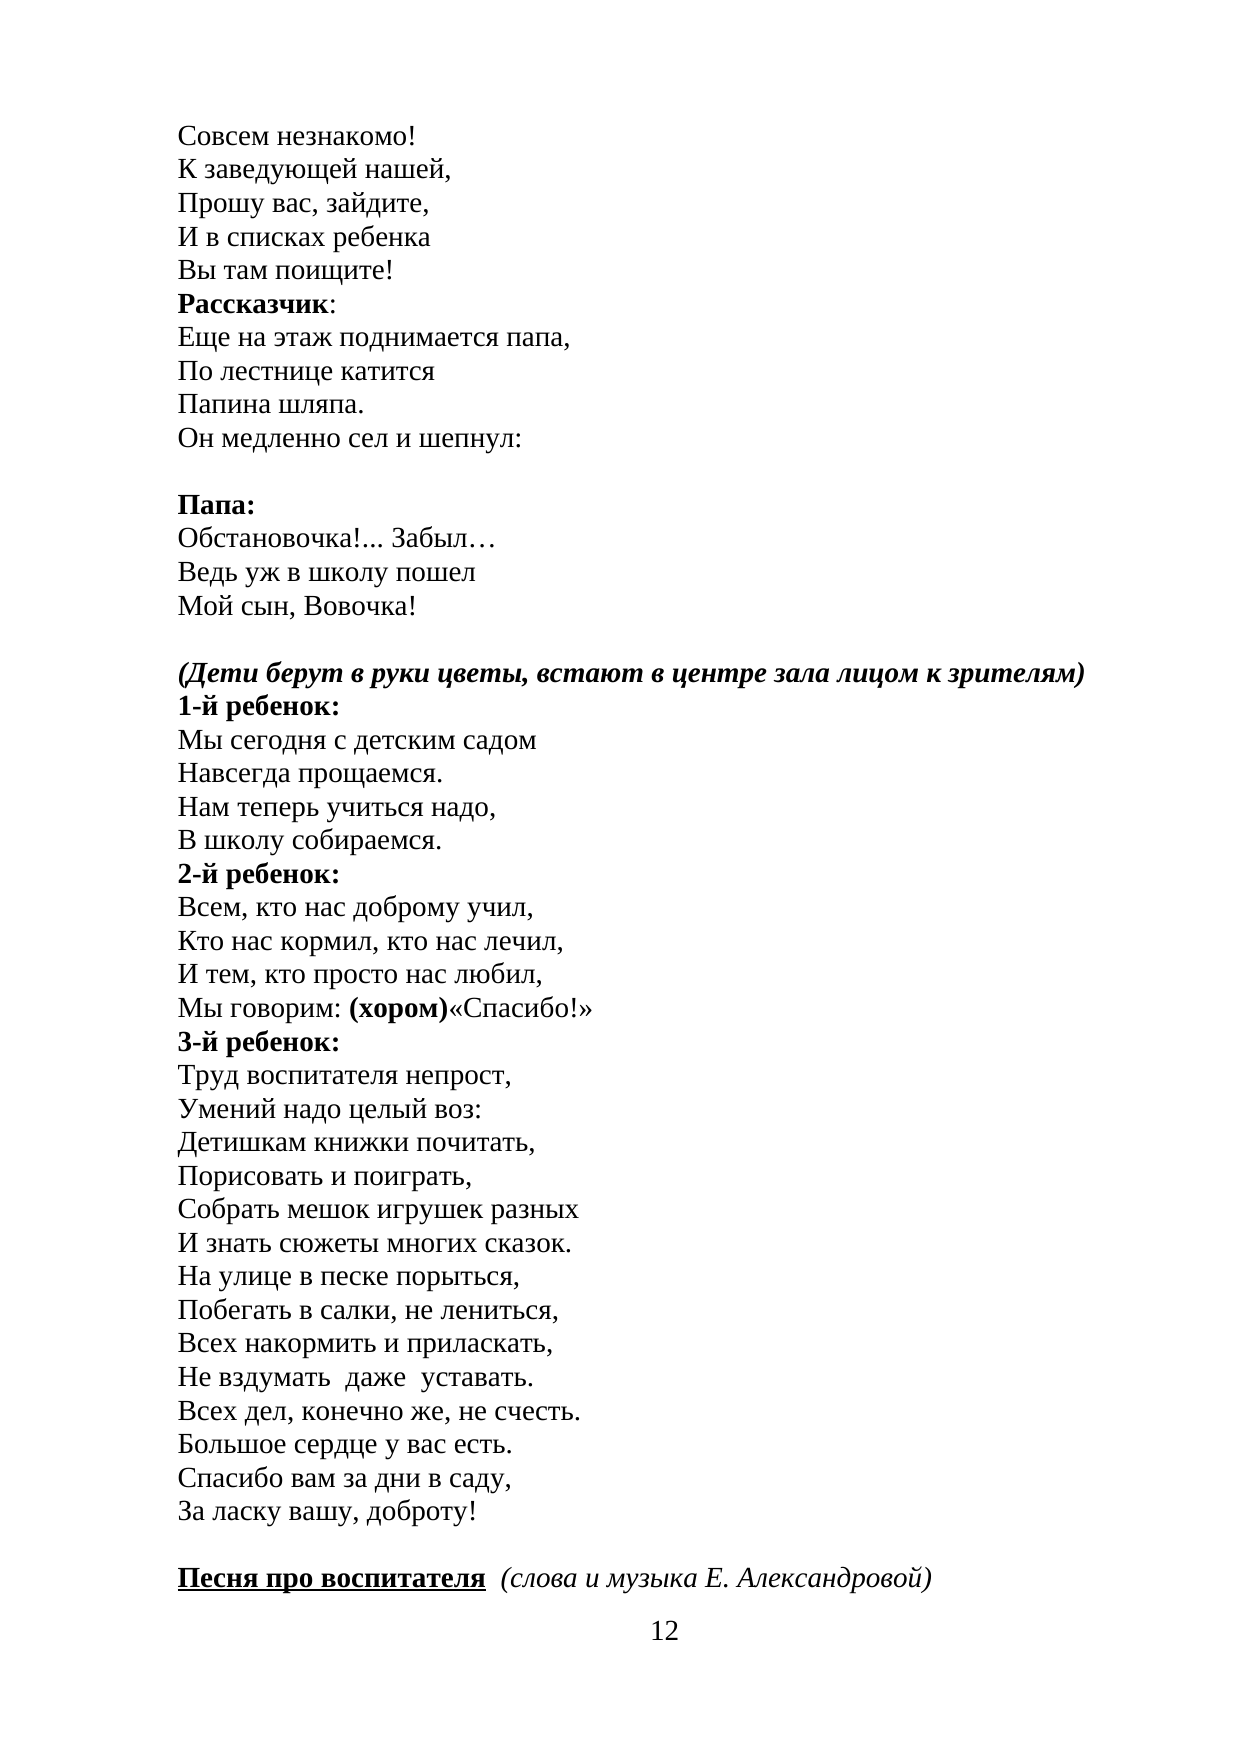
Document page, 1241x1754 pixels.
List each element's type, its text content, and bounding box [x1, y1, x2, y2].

text Навсегда прощаемся. [177, 755, 1152, 789]
text Кто нас кормил, кто нас лечил, [177, 923, 1152, 957]
text В школу собираемся. [177, 822, 1152, 856]
text (Дети берут в руки цветы, встают в центре зала лицом к зрителям) [177, 655, 1152, 688]
text Папина шляпа. Он медленно сел и шепнул: Папа: Обстановочка!... Забыл… [177, 386, 1152, 554]
text 3-й ребенок: [177, 1024, 1152, 1057]
text Ведь уж в школу пошел [177, 554, 1152, 588]
text Вы там поищите! Рассказчик: Еще на этаж поднимается папа, По лестнице катится [177, 252, 1152, 386]
text Совсем незнакомо! К заведующей нашей, [177, 118, 1152, 185]
text Песня про воспитателя (слова и музыка Е. Александровой) [177, 1527, 1152, 1594]
text Труд воспитателя непрост, Умений надо целый воз: Детишкам книжки почитать, Порисовать и поиграть, Собрать мешок игрушек разных И знать сюжеты многих сказок. На улице в песке порыться, Побегать в салки, не лениться, Всех накормить и приласкать, Не вздумать даже уставать. Всех дел, конечно же, не счесть. Большое сердце у вас есть. Спасибо вам за дни в саду, За ласку вашу, доброту! [177, 1057, 1152, 1527]
text Всем, кто нас доброму учил, [177, 889, 1152, 923]
text Прошу вас, зайдите, И в списках ребенка [177, 185, 1152, 252]
text 1-й ребенок: [177, 688, 1152, 722]
text Мы говорим: (хором)«Спасибо!» [177, 990, 1152, 1024]
text Мой сын, Вовочка! [177, 588, 1152, 621]
text 2-й ребенок: [177, 856, 1152, 889]
text И тем, кто просто нас любил, [177, 957, 1152, 990]
text Нам теперь учиться надо, [177, 789, 1152, 822]
text Мы сегодня с детским садом [177, 722, 1152, 755]
